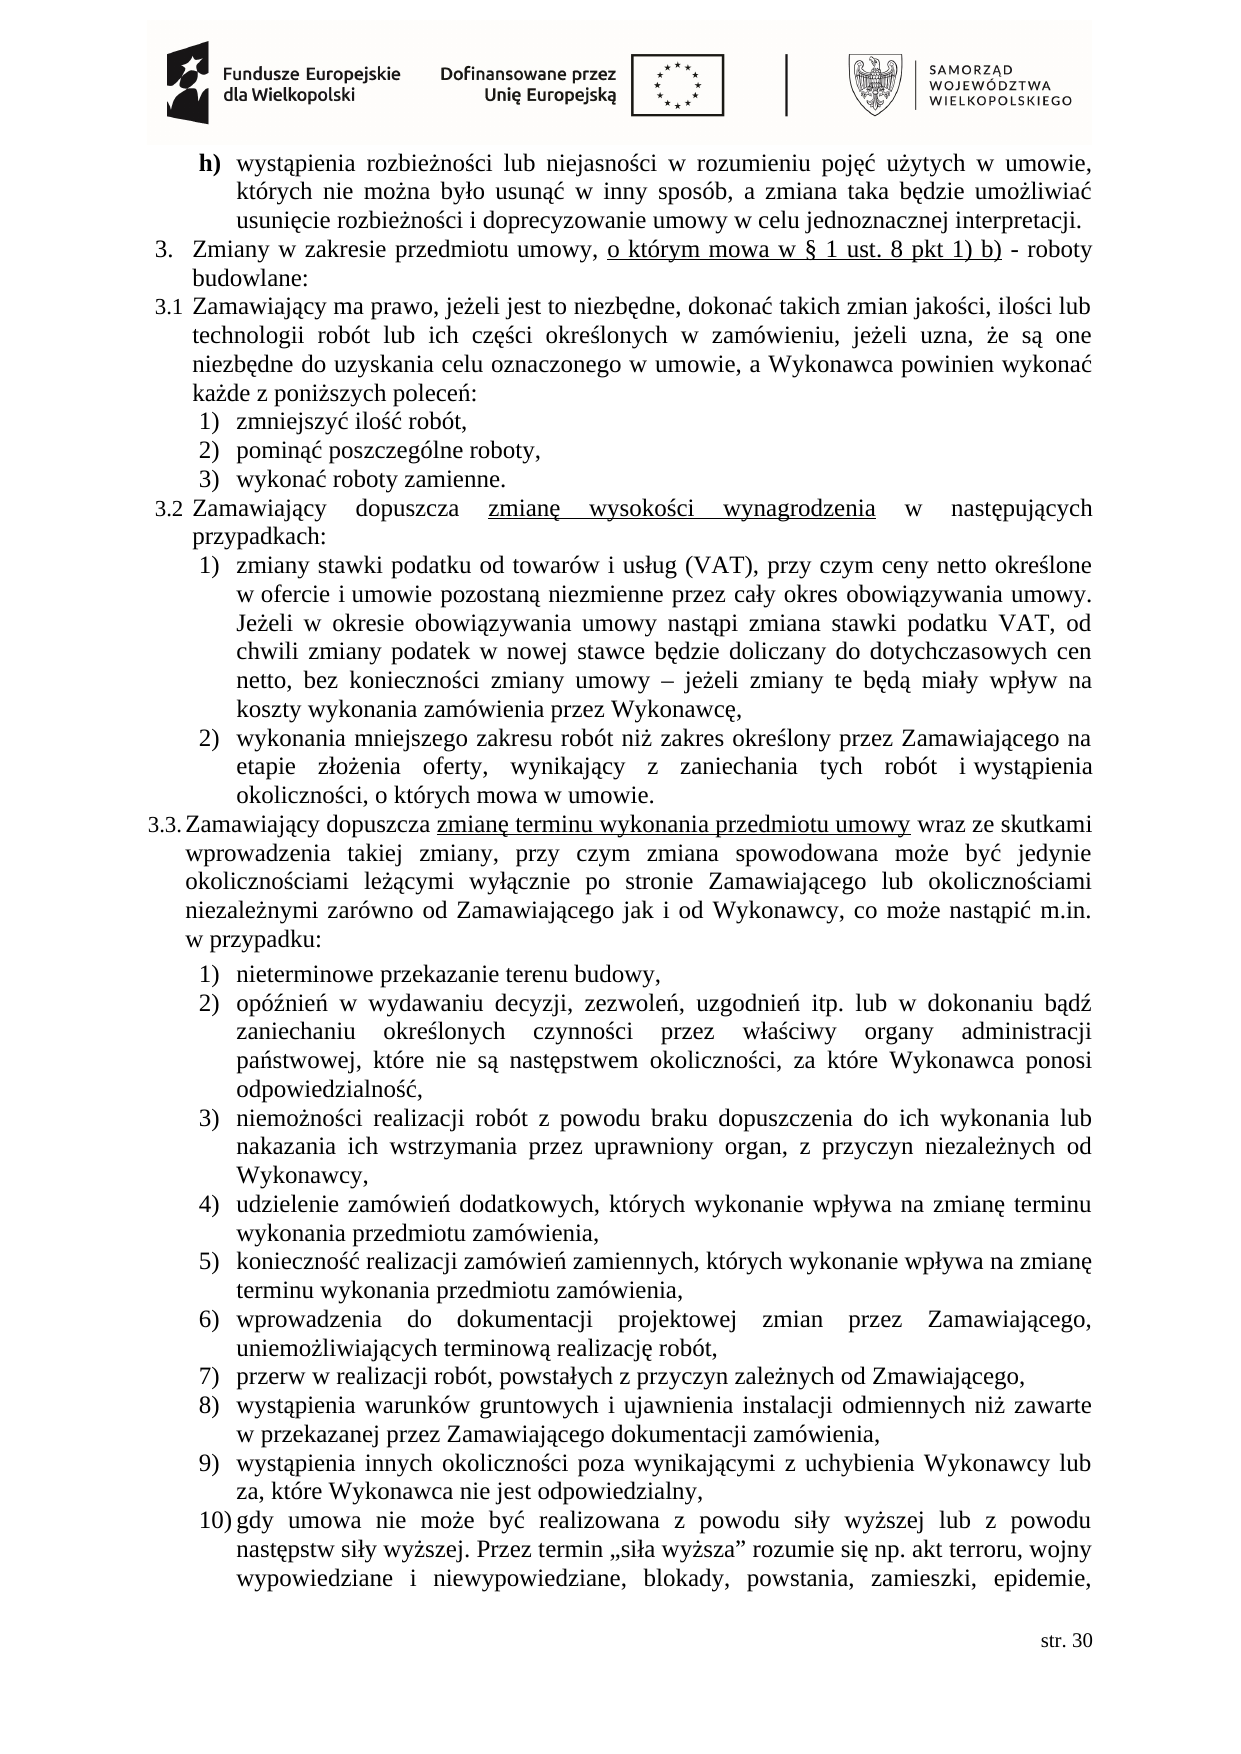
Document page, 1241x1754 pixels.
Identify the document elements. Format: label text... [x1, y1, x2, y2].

list wystąpienia warunków gruntowych i ujawnienia instalacji odmiennych niż zawarte w przekazanej przez Zamawiającego dokumentacji zamówienia, [199, 1390, 1093, 1448]
list przerw w realizacji robót, powstałych z przyczyn zależnych od Zmawiającego, [199, 1361, 1093, 1390]
list wystąpienia innych okoliczności poza wynikającymi z uchybienia Wykonawcy lub za, które Wykonawca nie jest odpowiedzialny, [199, 1448, 1093, 1505]
list Zamawiający ma prawo, jeżeli jest to niezbędne, dokonać takich zmian jakości, ilości lub technologii robót lub ich części określonych w zamówieniu, jeżeli uzna, że są one niezbędne do uzyskania celu oznaczonego w umowie, a Wykonawca powinien wykonać każde z poniższych poleceń: [154, 291, 1093, 406]
list udzielenie zamówień dodatkowych, których wykonanie wpływa na zmianę terminu wykonania przedmiotu zamówienia, [199, 1189, 1093, 1246]
list konieczność realizacji zamówień zamiennych, których wykonanie wpływa na zmianę terminu wykonania przedmiotu zamówienia, [199, 1246, 1093, 1304]
list zmiany stawki podatku od towarów i usług (VAT), przy czym ceny netto określone w ofercie i umowie pozostaną niezmienne przez cały okres obowiązywania umowy. Jeżeli w okresie obowiązywania umowy nastąpi zmiana stawki podatku VAT, od chwili zmiany podatek w nowej stawce będzie doliczany do dotychczasowych cen netto, bez konieczności zmiany umowy – jeżeli zmiany te będą miały wpływ na koszty wykonania zamówienia przez Wykonawcę, [199, 550, 1093, 723]
list wykonać roboty zamienne. [199, 464, 1093, 493]
list niemożności realizacji robót z powodu braku dopuszczenia do ich wykonania lub nakazania ich wstrzymania przez uprawniony organ, z przyczyn niezależnych od Wykonawcy, [199, 1103, 1093, 1189]
list Zamawiający dopuszcza zmianę wysokości wynagrodzenia w następujących przypadkach: [154, 493, 1093, 550]
list Zmiany w zakresie przedmiotu umowy, o którym mowa w § 1 ust. 8 pkt 1) b) - roboty budowlane: [154, 234, 1093, 291]
list Zamawiający dopuszcza zmianę terminu wykonania przedmiotu umowy wraz ze skutkami wprowadzenia takiej zmiany, przy czym zmiana spowodowana może być jedynie okolicznościami leżącymi wyłącznie po stronie Zamawiającego lub okolicznościami niezależnymi zarówno od Zamawiającego jak i od Wykonawcy, co może nastąpić m.in. w przypadku: [148, 809, 1093, 953]
list wystąpienia rozbieżności lub niejasności w rozumieniu pojęć użytych w umowie, których nie można było usunąć w inny sposób, a zmiana taka będzie umożliwiać usunięcie rozbieżności i doprecyzowanie umowy w celu jednoznacznej interpretacji. [199, 148, 1093, 234]
list wykonania mniejszego zakresu robót niż zakres określony przez Zamawiającego na etapie złożenia oferty, wynikający z zaniechania tych robót i wystąpienia okoliczności, o których mowa w umowie. [199, 723, 1093, 809]
picture [146, 20, 1092, 145]
list nieterminowe przekazanie terenu budowy, [199, 959, 1093, 988]
list opóźnień w wydawaniu decyzji, zezwoleń, uzgodnień itp. lub w dokonaniu bądź zaniechaniu określonych czynności przez właściwy organy administracji państwowej, które nie są następstwem okoliczności, za które Wykonawca ponosi odpowiedzialność, [199, 988, 1093, 1103]
list zmniejszyć ilość robót, [199, 406, 1093, 435]
list pominąć poszczególne roboty, [199, 435, 1093, 464]
list wprowadzenia do dokumentacji projektowej zmian przez Zamawiającego, uniemożliwiających terminową realizację robót, [199, 1304, 1093, 1361]
